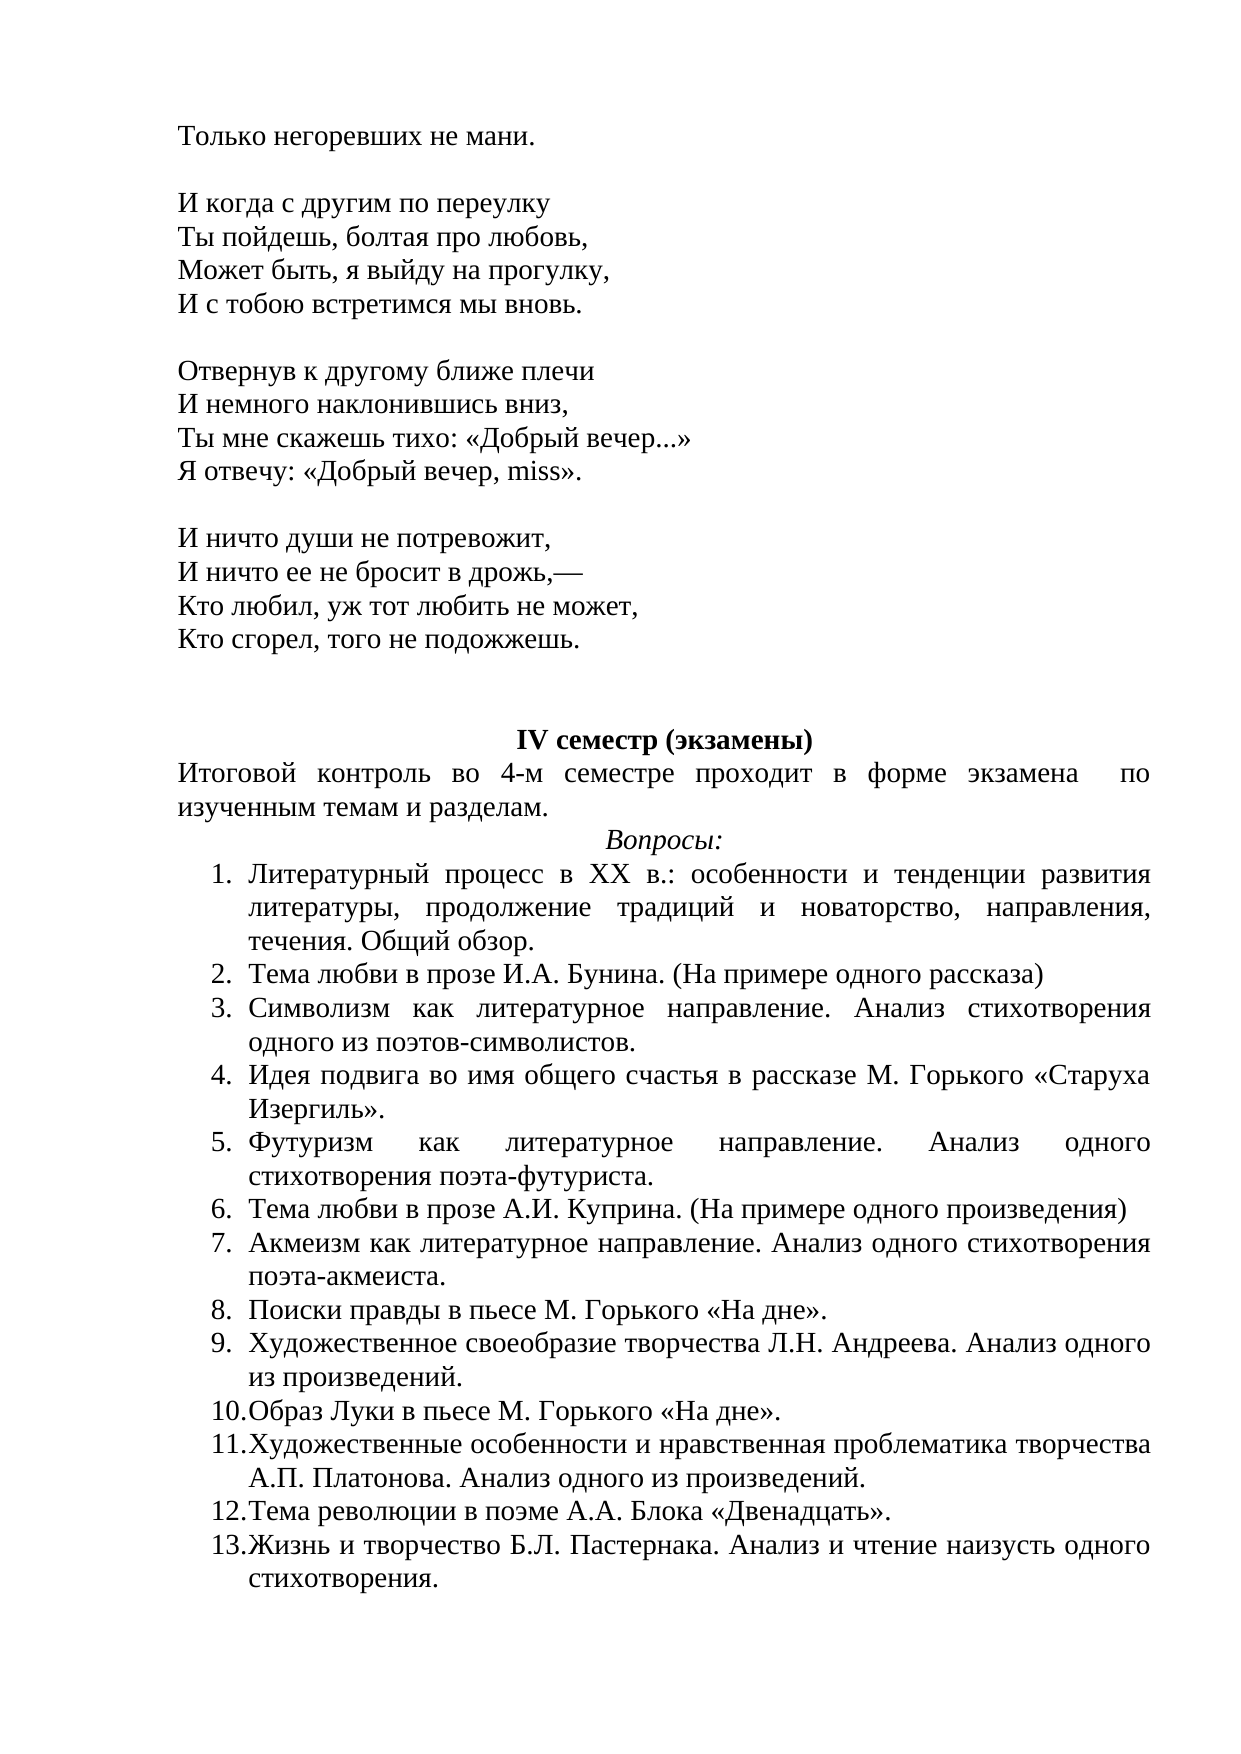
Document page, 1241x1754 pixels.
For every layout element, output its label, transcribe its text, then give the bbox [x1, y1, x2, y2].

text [177, 118, 1152, 655]
text Итоговой контроль во 4-м семестре проходит в форме экзамена по изученным темам и разделам. [177, 755, 1152, 822]
list Тема любви в прозе А.И. Куприна. (На примере одного произведения) [211, 1191, 1152, 1225]
list Художественные особенности и нравственная проблематика творчества А.П. Платонова. Анализ одного из произведений. [211, 1426, 1152, 1493]
list Образ Луки в пьесе М. Горького «На дне». [211, 1393, 1152, 1426]
list Жизнь и творчество Б.Л. Пастернака. Анализ и чтение наизусть одного стихотворения. [211, 1527, 1152, 1594]
list Литературный процесс в XX в.: особенности и тенденции развития литературы, продолжение традиций и новаторство, направления, течения. Общий обзор. [211, 856, 1152, 957]
list Художественное своеобразие творчества Л.Н. Андреева. Анализ одного из произведений. [211, 1326, 1152, 1393]
text Вопросы: [177, 822, 1152, 856]
list Футуризм как литературное направление. Анализ одного стихотворения поэта-футуриста. [211, 1124, 1152, 1191]
list Поиски правды в пьесе М. Горького «На дне». [211, 1292, 1152, 1326]
list Идея подвига во имя общего счастья в рассказе М. Горького «Старуха Изергиль». [211, 1057, 1152, 1124]
list Тема любви в прозе И.А. Бунина. (На примере одного рассказа) [211, 957, 1152, 990]
list Акмеизм как литературное направление. Анализ одного стихотворения поэта-акмеиста. [211, 1225, 1152, 1292]
text IV семестр (экзамены) [177, 722, 1152, 755]
list Тема революции в поэме А.А. Блока «Двенадцать». [211, 1493, 1152, 1527]
list Символизм как литературное направление. Анализ стихотворения одного из поэтов-символистов. [211, 990, 1152, 1057]
